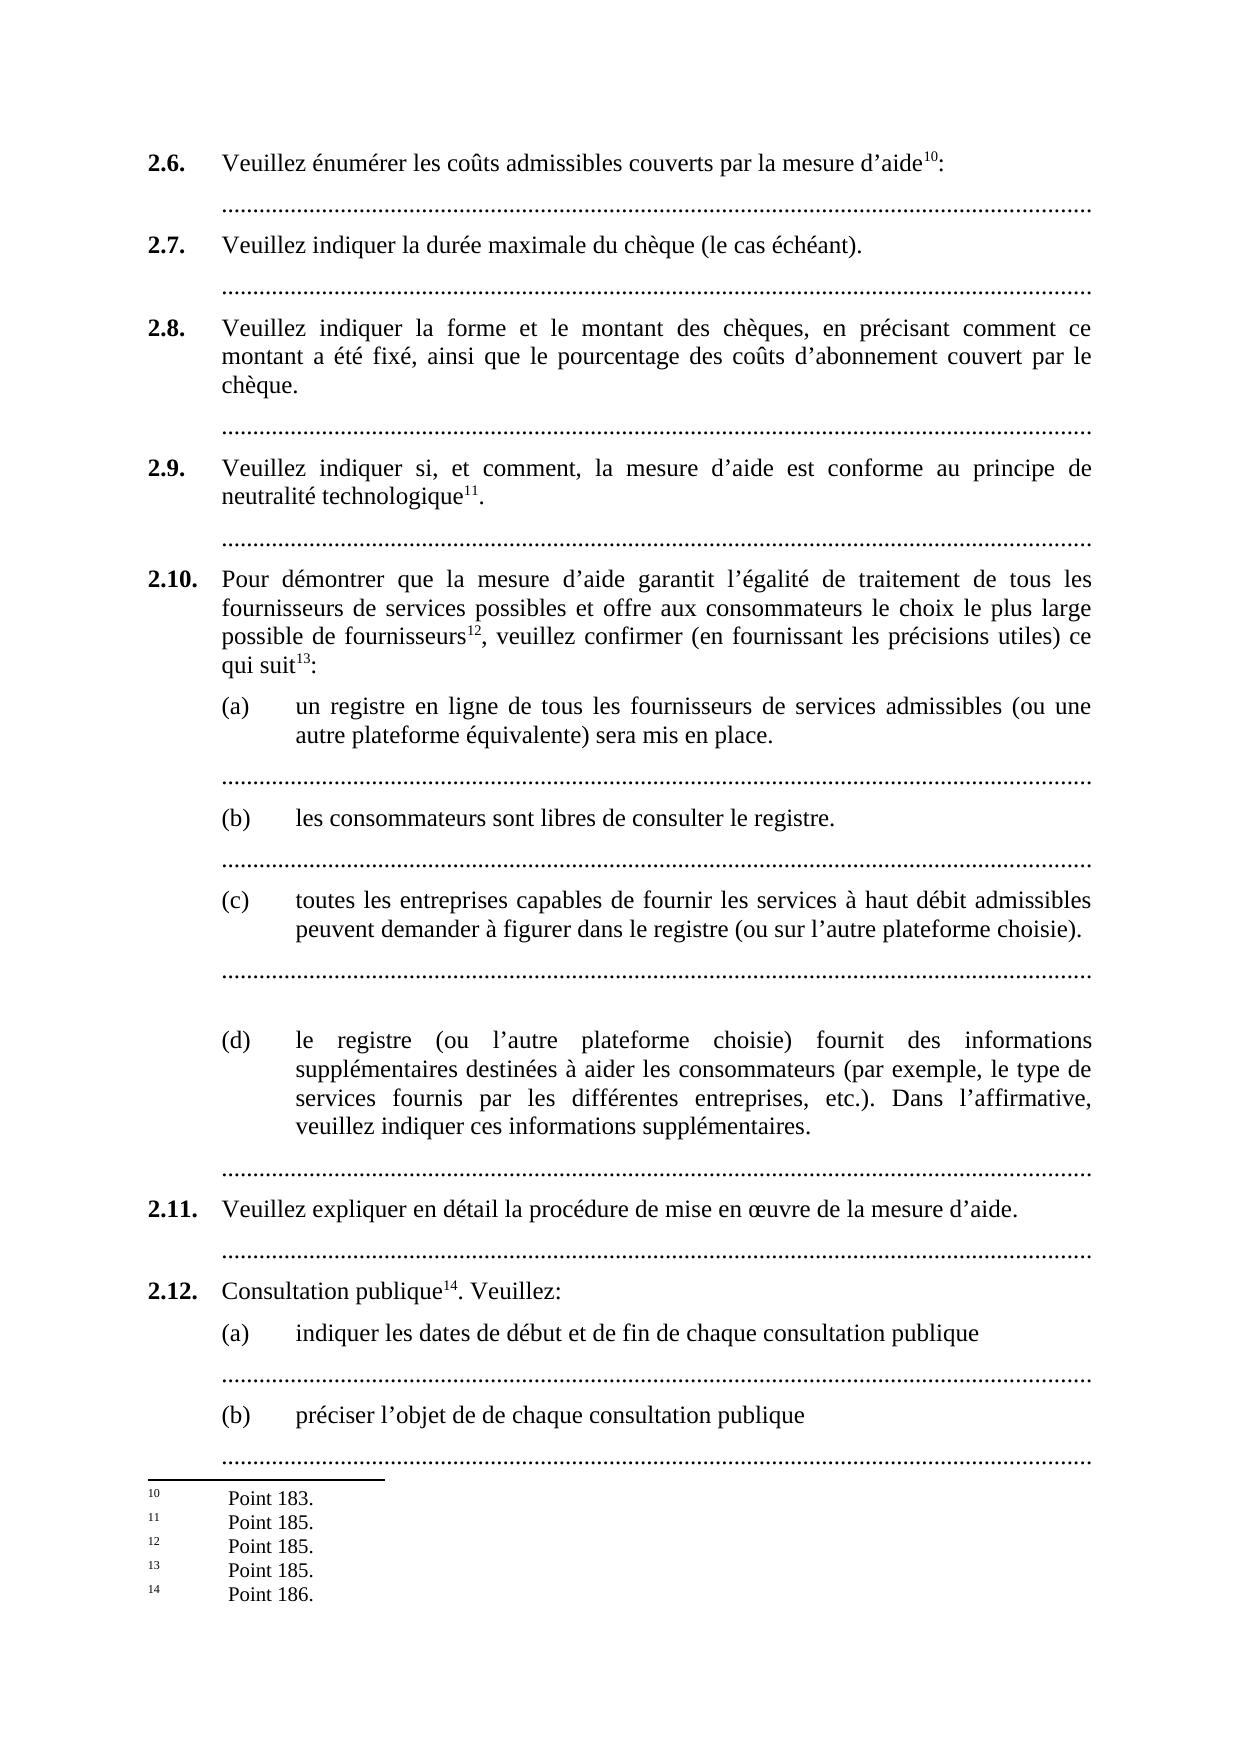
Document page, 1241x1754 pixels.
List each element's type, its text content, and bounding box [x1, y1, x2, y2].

list indiquer les dates de début et de fin de chaque consultation publique [221, 1318, 1093, 1346]
list un registre en ligne de tous les fournisseurs de services admissibles (ou une autre plateforme équivalente) sera mis en place. [221, 691, 1093, 749]
list Veuillez indiquer la durée maximale du chèque (le cas échéant). [148, 230, 1093, 259]
list les consommateurs sont libres de consulter le registre. [221, 803, 1093, 831]
list le registre (ou l’autre plateforme choisie) fournit des informations supplémentaires destinées à aider les consommateurs (par exemple, le type de services fournis par les différentes entreprises, etc.). Dans l’affirmative, veuillez indiquer ces informations supplémentaires. [221, 1025, 1093, 1140]
list Veuillez indiquer la forme et le montant des chèques, en précisant comment ce montant a été fixé, ainsi que le pourcentage des coûts d’abonnement couvert par le chèque. [148, 313, 1093, 399]
list Pour démontrer que la mesure d’aide garantit l’égalité de traitement de tous les fournisseurs de services possibles et offre aux consommateurs le choix le plus large possible de fournisseurs, veuillez confirmer (en fournissant les précisions utiles) ce qui suit: [148, 564, 1093, 679]
list préciser l’objet de de chaque consultation publique [221, 1400, 1093, 1429]
list Veuillez expliquer en détail la procédure de mise en œuvre de la mesure d’aide. [148, 1194, 1093, 1223]
list Consultation publique. Veuillez: [148, 1276, 1093, 1305]
list toutes les entreprises capables de fournir les services à haut débit admissibles peuvent demander à figurer dans le registre (ou sur l’autre plateforme choisie). [221, 885, 1093, 943]
list Veuillez indiquer si, et comment, la mesure d’aide est conforme au principe de neutralité technologique. [148, 453, 1093, 510]
list Veuillez énumérer les coûts admissibles couverts par la mesure d’aide: [148, 148, 1093, 176]
